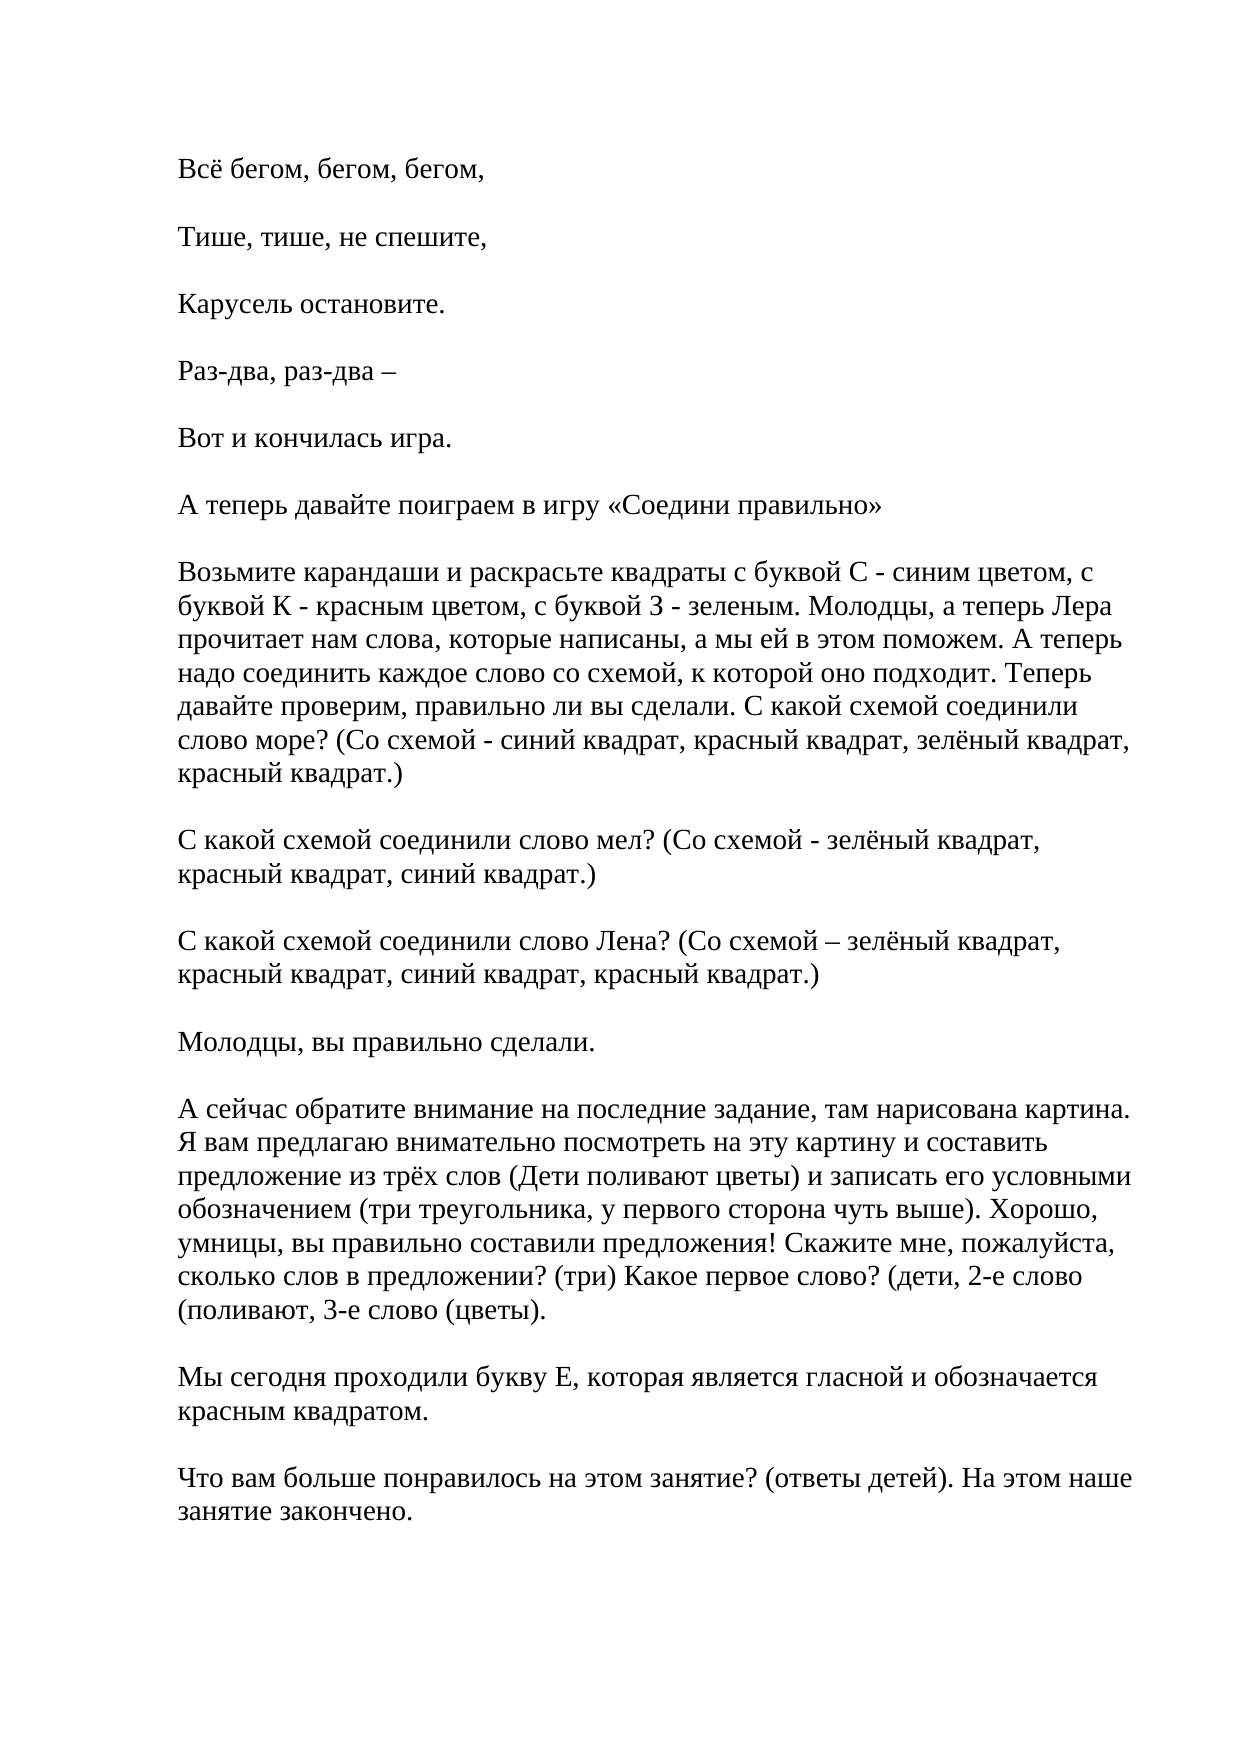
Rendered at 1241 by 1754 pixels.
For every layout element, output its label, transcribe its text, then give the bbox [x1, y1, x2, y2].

text Молодцы, вы правильно сделали. [177, 1024, 1152, 1057]
text А теперь давайте поиграем в игру «Соедини правильно» [177, 487, 1152, 521]
text А сейчас обратите внимание на последние задание, там нарисована картина. Я вам предлагаю внимательно посмотреть на эту картину и составить предложение из трёх слов (Дети поливают цветы) и записать его условными обозначением (три треугольника, у первого сторона чуть выше). Хорошо, умницы, вы правильно составили предложения! Скажите мне, пожалуйста, сколько слов в предложении? (три) Какое первое слово? (дети, 2-е слово (поливают, 3-е слово (цветы). [177, 1091, 1152, 1326]
text Вот и кончилась игра. [177, 420, 1152, 453]
text Карусель остановите. [177, 286, 1152, 319]
text Мы сегодня проходили букву Е, которая является гласной и обозначается красным квадратом. [177, 1359, 1152, 1426]
text Раз-два, раз-два – [177, 353, 1152, 386]
text Всё бегом, бегом, бегом, [177, 152, 1152, 185]
text С какой схемой соединили слово мел? (Со схемой - зелёный квадрат, красный квадрат, синий квадрат.) [177, 822, 1152, 889]
text Тише, тише, не спешите, [177, 219, 1152, 252]
text Что вам больше понравилось на этом занятие? (ответы детей). На этом наше занятие закончено. [177, 1460, 1152, 1527]
text С какой схемой соединили слово Лена? (Со схемой – зелёный квадрат, красный квадрат, синий квадрат, красный квадрат.) [177, 923, 1152, 990]
text Возьмите карандаши и раскрасьте квадраты с буквой С - синим цветом, с буквой К - красным цветом, с буквой З - зеленым. Молодцы, а теперь Лера прочитает нам слова, которые написаны, а мы ей в этом поможем. А теперь надо соединить каждое слово со схемой, к которой оно подходит. Теперь давайте проверим, правильно ли вы сделали. С какой схемой соединили слово море? (Со схемой - синий квадрат, красный квадрат, зелёный квадрат, красный квадрат.) [177, 554, 1152, 789]
